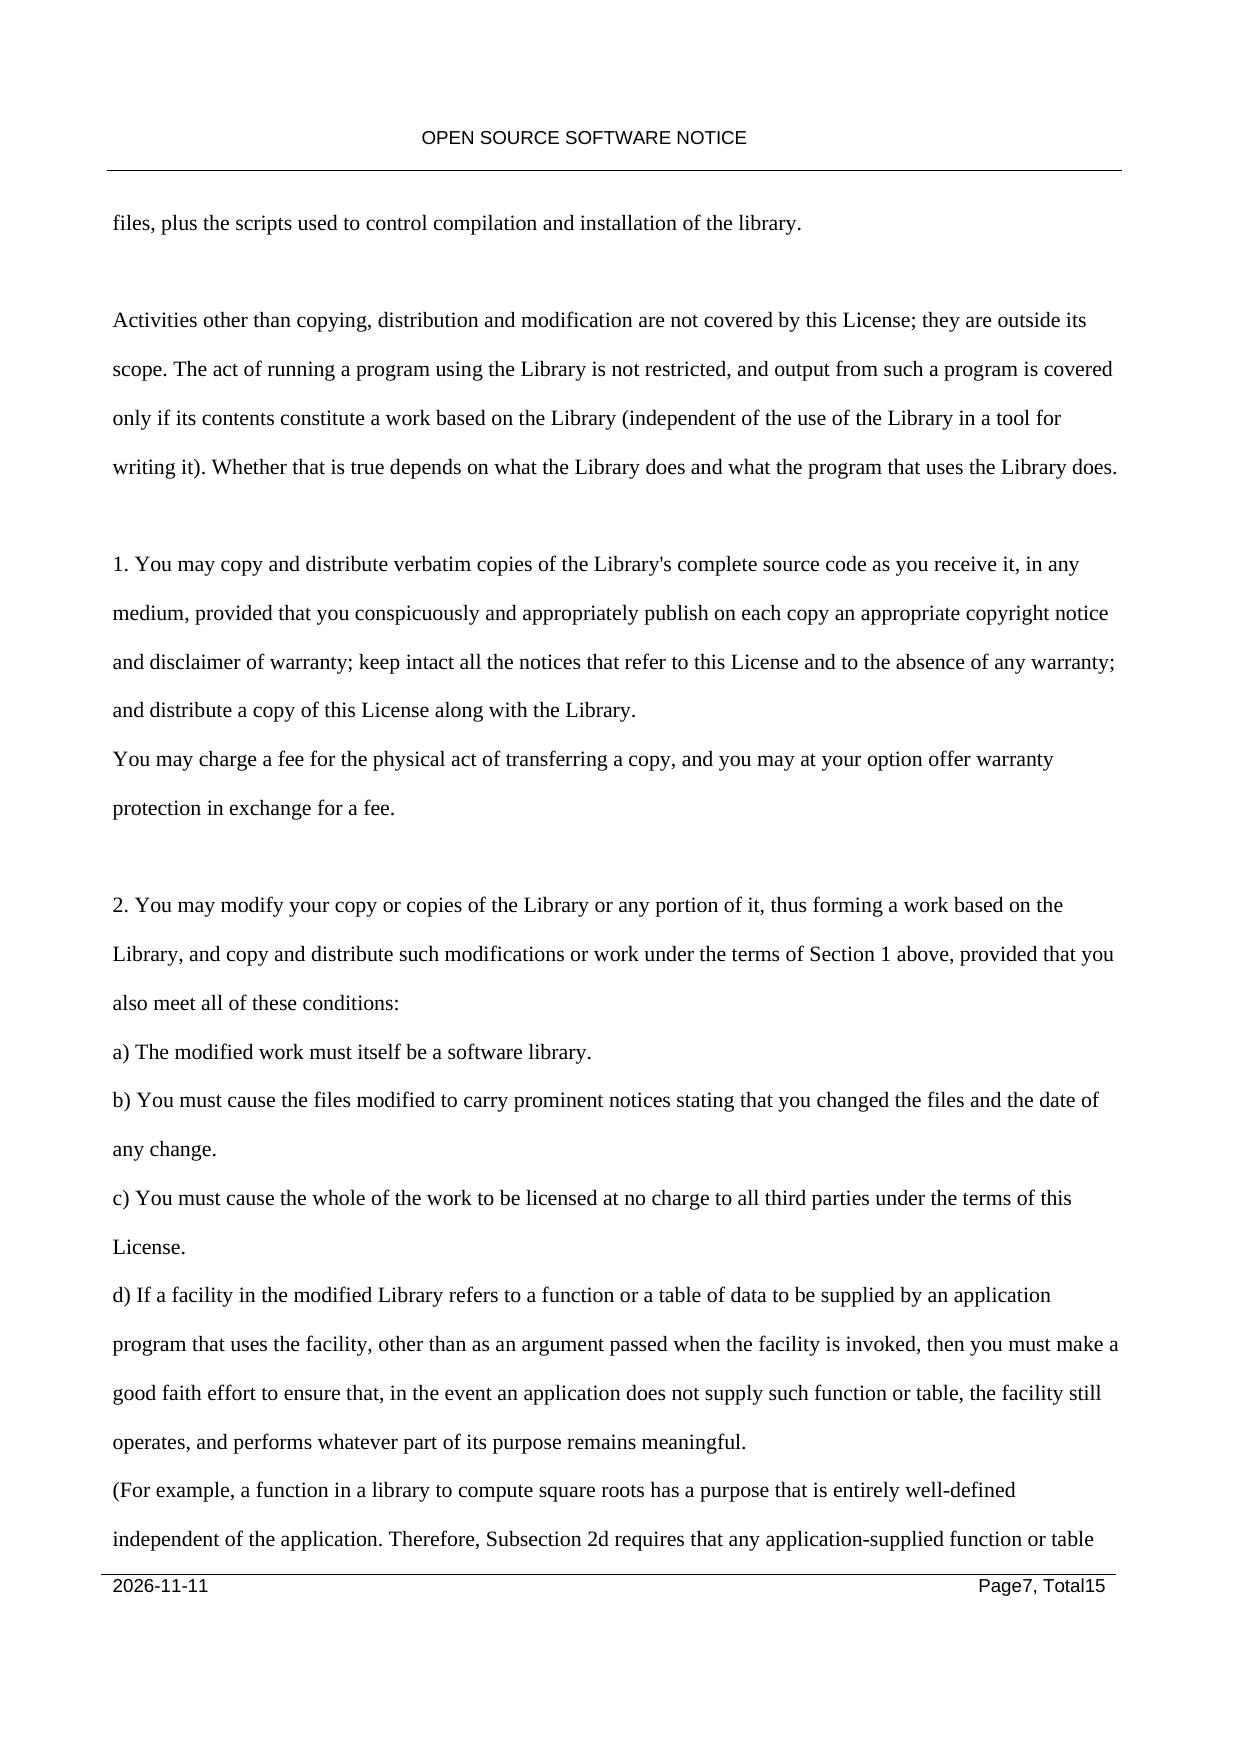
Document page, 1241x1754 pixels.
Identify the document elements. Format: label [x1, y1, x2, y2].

text [112, 206, 1128, 1555]
